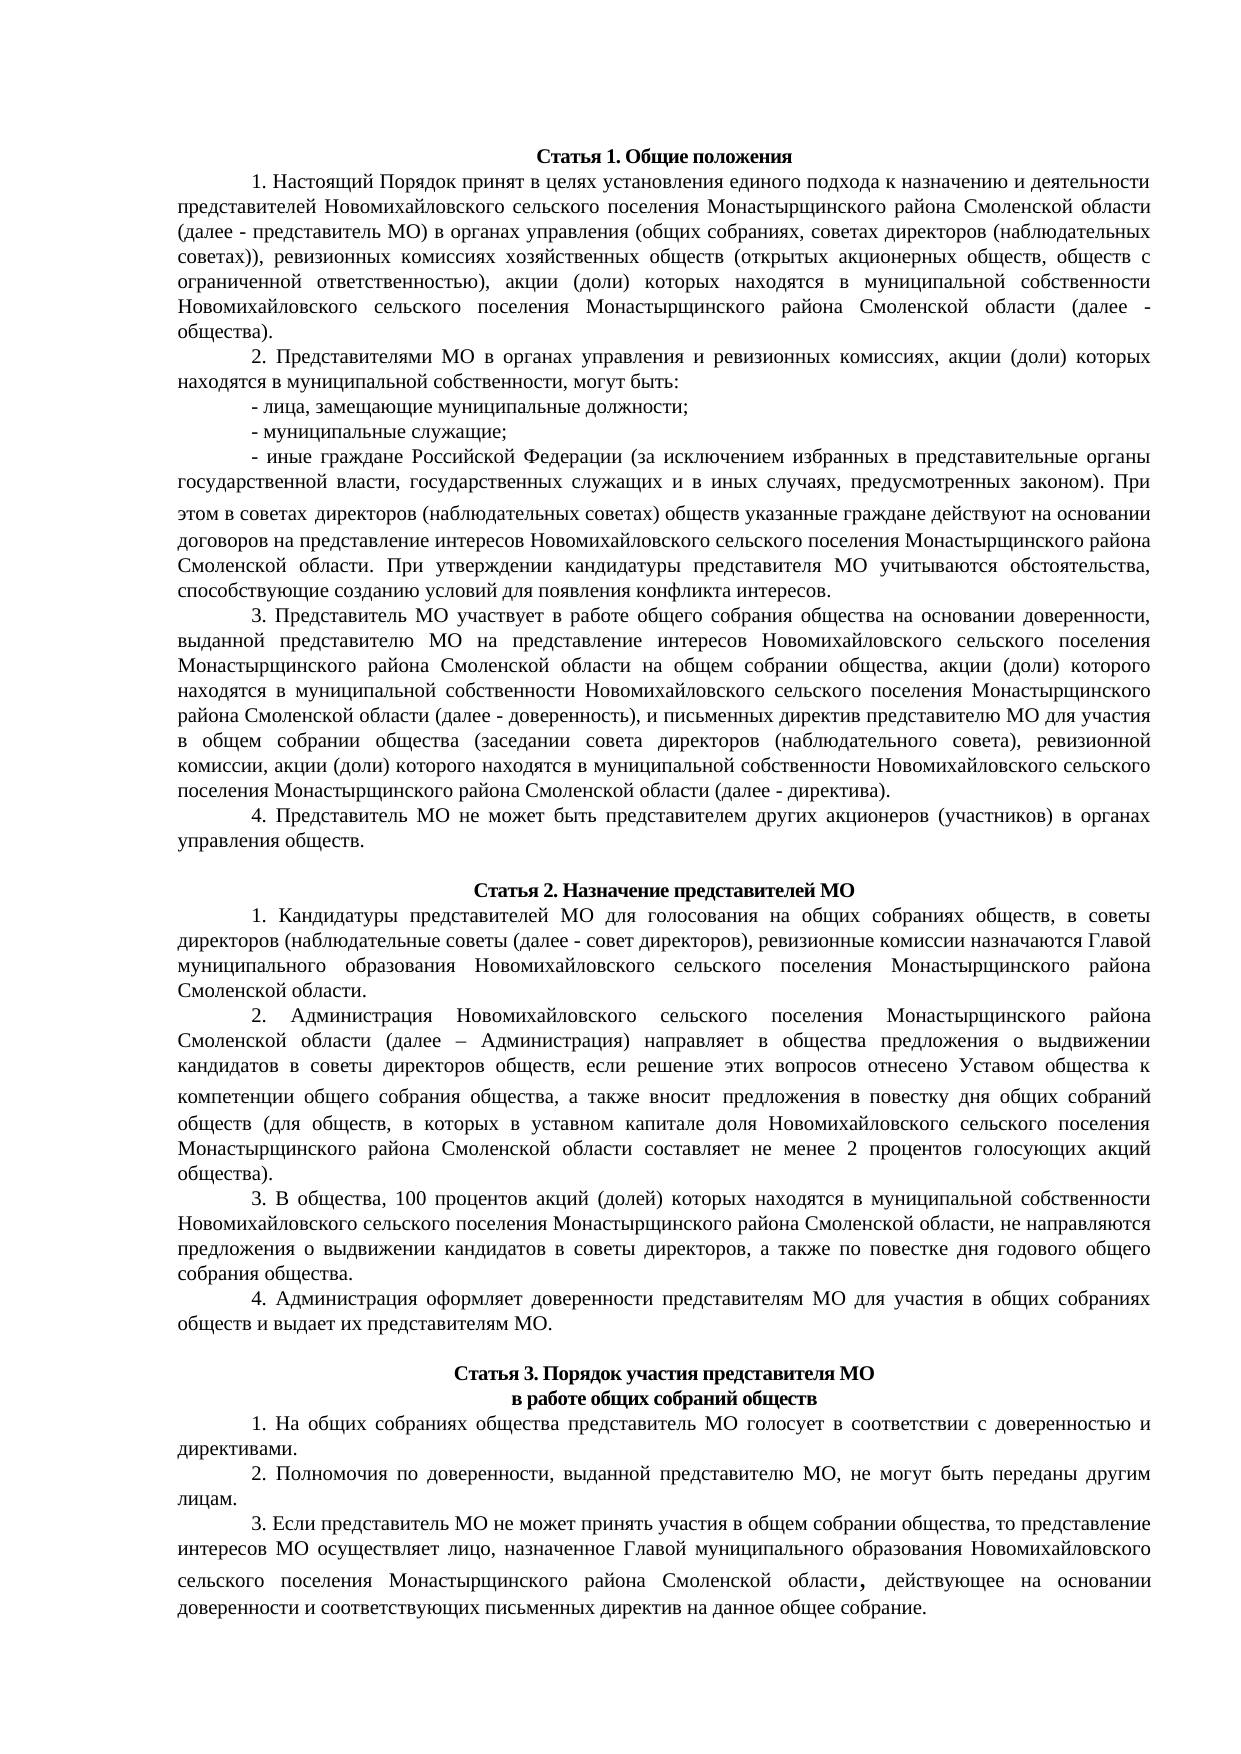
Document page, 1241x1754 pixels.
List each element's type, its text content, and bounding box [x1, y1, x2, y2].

text 3. В общества, 100 процентов акций (долей) которых находятся в муниципальной собственности Новомихайловского сельского поселения Монастырщинского района Смоленской области, не направляются предложения о выдвижении кандидатов в советы директоров, а также по повестке дня годового общего собрания общества. [177, 1185, 1152, 1285]
text 2. Представителями МО в органах управления и ревизионных комиссиях, акции (доли) которых находятся в муниципальной собственности, могут быть: [177, 343, 1152, 393]
text 1. Кандидатуры представителей МО для голосования на общих собраниях обществ, в советы директоров (наблюдательные советы (далее - совет директоров), ревизионные комиссии назначаются Главой муниципального образования Новомихайловского сельского поселения Монастырщинского района Смоленской области. [177, 902, 1152, 1002]
text 1. На общих собраниях общества представитель МО голосует в соответствии с доверенностью и директивами. [177, 1410, 1152, 1460]
text 3. Представитель МО участвует в работе общего собрания общества на основании доверенности, выданной представителю МО на представление интересов Новомихайловского сельского поселения Монастырщинского района Смоленской области на общем собрании общества, акции (доли) которого находятся в муниципальной собственности Новомихайловского сельского поселения Монастырщинского района Смоленской области (далее - доверенность), и письменных директив представителю МО для участия в общем собрании общества (заседании совета директоров (наблюдательного совета), ревизионной комиссии, акции (доли) которого находятся в муниципальной собственности Новомихайловского сельского поселения Монастырщинского района Смоленской области (далее - директива). [177, 602, 1152, 802]
text 2. Полномочия по доверенности, выданной представителю МО, не могут быть переданы другим лицам. [177, 1460, 1152, 1510]
text 4. Администрация оформляет доверенности представителям МО для участия в общих собраниях обществ и выдает их представителям МО. [177, 1285, 1152, 1335]
text 4. Представитель МО не может быть представителем других акционеров (участников) в органах управления обществ. [177, 802, 1152, 852]
text в работе общих собраний обществ [177, 1385, 1152, 1410]
text Статья 3. Порядок участия представителя МО [177, 1360, 1152, 1385]
text - лица, замещающие муниципальные должности; [177, 393, 1152, 418]
text - иные граждане Российской Федерации (за исключением избранных в представительные органы государственной власти, государственных служащих и в иных случаях, предусмотренных законом). При этом в советах директоров (наблюдательных советах) обществ указанные граждане действуют на основании договоров на представление интересов Новомихайловского сельского поселения Монастырщинского района Смоленской области. При утверждении кандидатуры представителя МО учитываются обстоятельства, способствующие созданию условий для появления конфликта интересов. [177, 443, 1152, 602]
text 1. Настоящий Порядок принят в целях установления единого подхода к назначению и деятельности представителей Новомихайловского сельского поселения Монастырщинского района Смоленской области (далее - представитель МО) в органах управления (общих собраниях, советах директоров (наблюдательных советах)), ревизионных комиссиях хозяйственных обществ (открытых акционерных обществ, обществ с ограниченной ответственностью), акции (доли) которых находятся в муниципальной собственности Новомихайловского сельского поселения Монастырщинского района Смоленской области (далее - общества). [177, 168, 1152, 343]
text Статья 1. Общие положения [177, 143, 1152, 168]
text Статья 2. Назначение представителей МО [177, 877, 1152, 902]
text - муниципальные служащие; [177, 418, 1152, 443]
text 3. Если представитель МО не может принять участия в общем собрании общества, то представление интересов МО осуществляет лицо, назначенное Главой муниципального образования Новомихайловского сельского поселения Монастырщинского района Смоленской области, действующее на основании доверенности и соответствующих письменных директив на данное общее собрание. [177, 1510, 1152, 1619]
text 2. Администрация Новомихайловского сельского поселения Монастырщинского района Смоленской области (далее – Администрация) направляет в общества предложения о выдвижении кандидатов в советы директоров обществ, если решение этих вопросов отнесено Уставом общества к компетенции общего собрания общества, а также вносит предложения в повестку дня общих собраний обществ (для обществ, в которых в уставном капитале доля Новомихайловского сельского поселения Монастырщинского района Смоленской области составляет не менее 2 процентов голосующих акций общества). [177, 1002, 1152, 1185]
